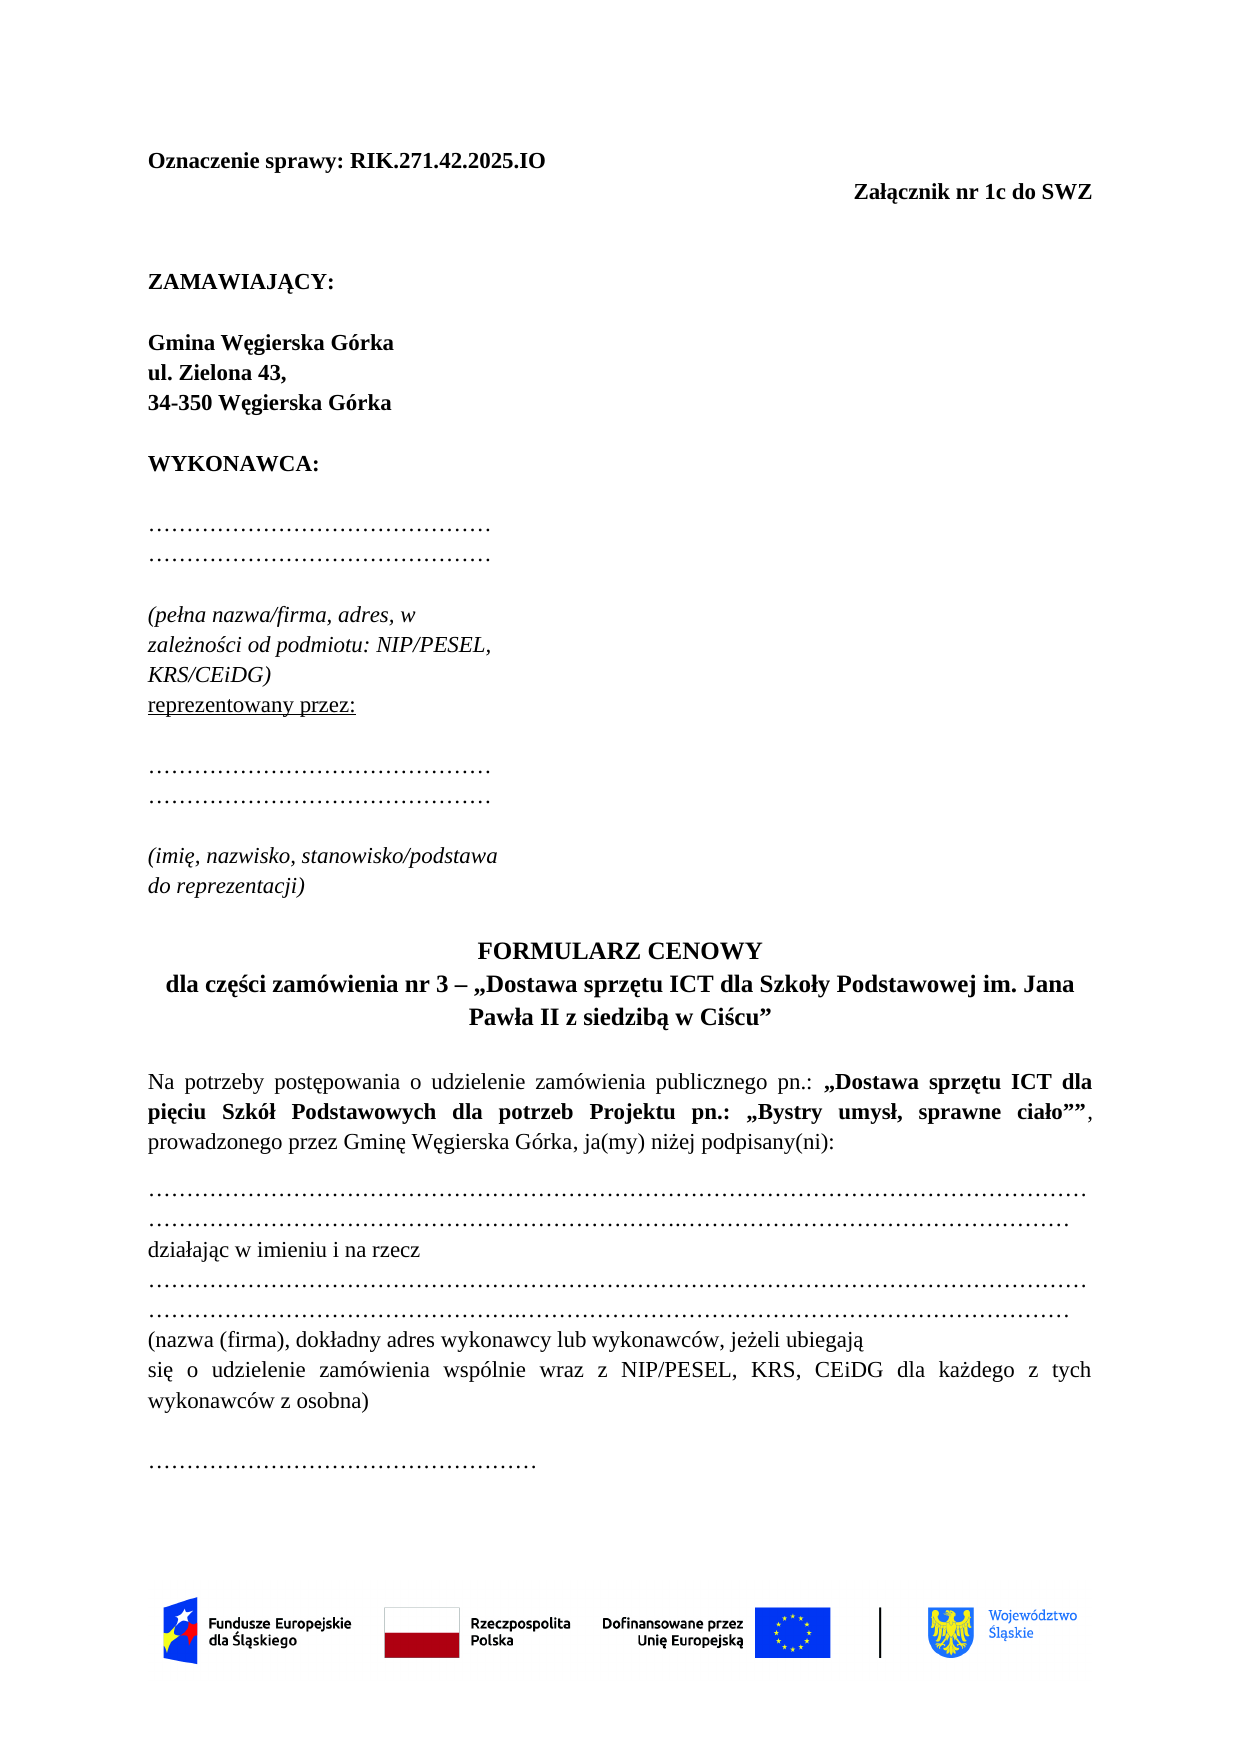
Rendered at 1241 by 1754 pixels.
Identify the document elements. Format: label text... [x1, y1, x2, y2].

text Załącznik nr 1c do SWZ [148, 178, 1093, 204]
text reprezentowany przez: [148, 691, 1093, 718]
text się o udzielenie zamówienia wspólnie wraz z NIP/PESEL, KRS, CEiDG dla każdego z tych wykonawców z osobna) [148, 1356, 1093, 1413]
text Gmina Węgierska Górka [148, 329, 1093, 355]
text (pełna nazwa/firma, adres, w zależności od podmiotu: NIP/PESEL, KRS/CEiDG) [148, 601, 502, 687]
text FORMULARZ CENOWY [148, 936, 1093, 964]
text ZAMAWIAJĄCY: [148, 268, 1093, 295]
text ul. Zielona 43, [148, 359, 1093, 385]
text ……………………………………………………………………………… [148, 752, 502, 808]
text ………………………………………………………………………………………………………………………………………………………………………….…………………………………………… [148, 1175, 1093, 1232]
text (imię, nazwisko, stanowisko/podstawa do reprezentacji) [148, 842, 502, 899]
picture [147, 1580, 1093, 1681]
text 34-350 Węgierska Górka [148, 389, 1093, 416]
text ……………………………………………………………………………… [148, 510, 502, 567]
text Na potrzeby postępowania o udzielenie zamówienia publicznego pn.: „Dostawa sprzętu ICT dla pięciu Szkół Podstawowych dla potrzeb Projektu pn.: „Bystry umysł, sprawne ciało””, prowadzonego przez Gminę Węgierska Górka, ja(my) niżej podpisany(ni): [148, 1068, 1093, 1155]
text …………………………………………… [148, 1447, 1093, 1473]
text WYKONAWCA: [148, 450, 1093, 476]
text dla części zamówienia nr 3 – „Dostawa sprzętu ICT dla Szkoły Podstawowej im. Jana Pawła II z siedzibą w Ciścu” [148, 969, 1093, 1031]
text ……………………………………………………………………………………………………………………………………………………….……………………………………………………………… [148, 1266, 1093, 1322]
text Oznaczenie sprawy: RIK.271.42.2025.IO [148, 148, 1093, 174]
text działając w imieniu i na rzecz [148, 1236, 1093, 1262]
text (nazwa (firma), dokładny adres wykonawcy lub wykonawców, jeżeli ubiegają [148, 1326, 1093, 1353]
